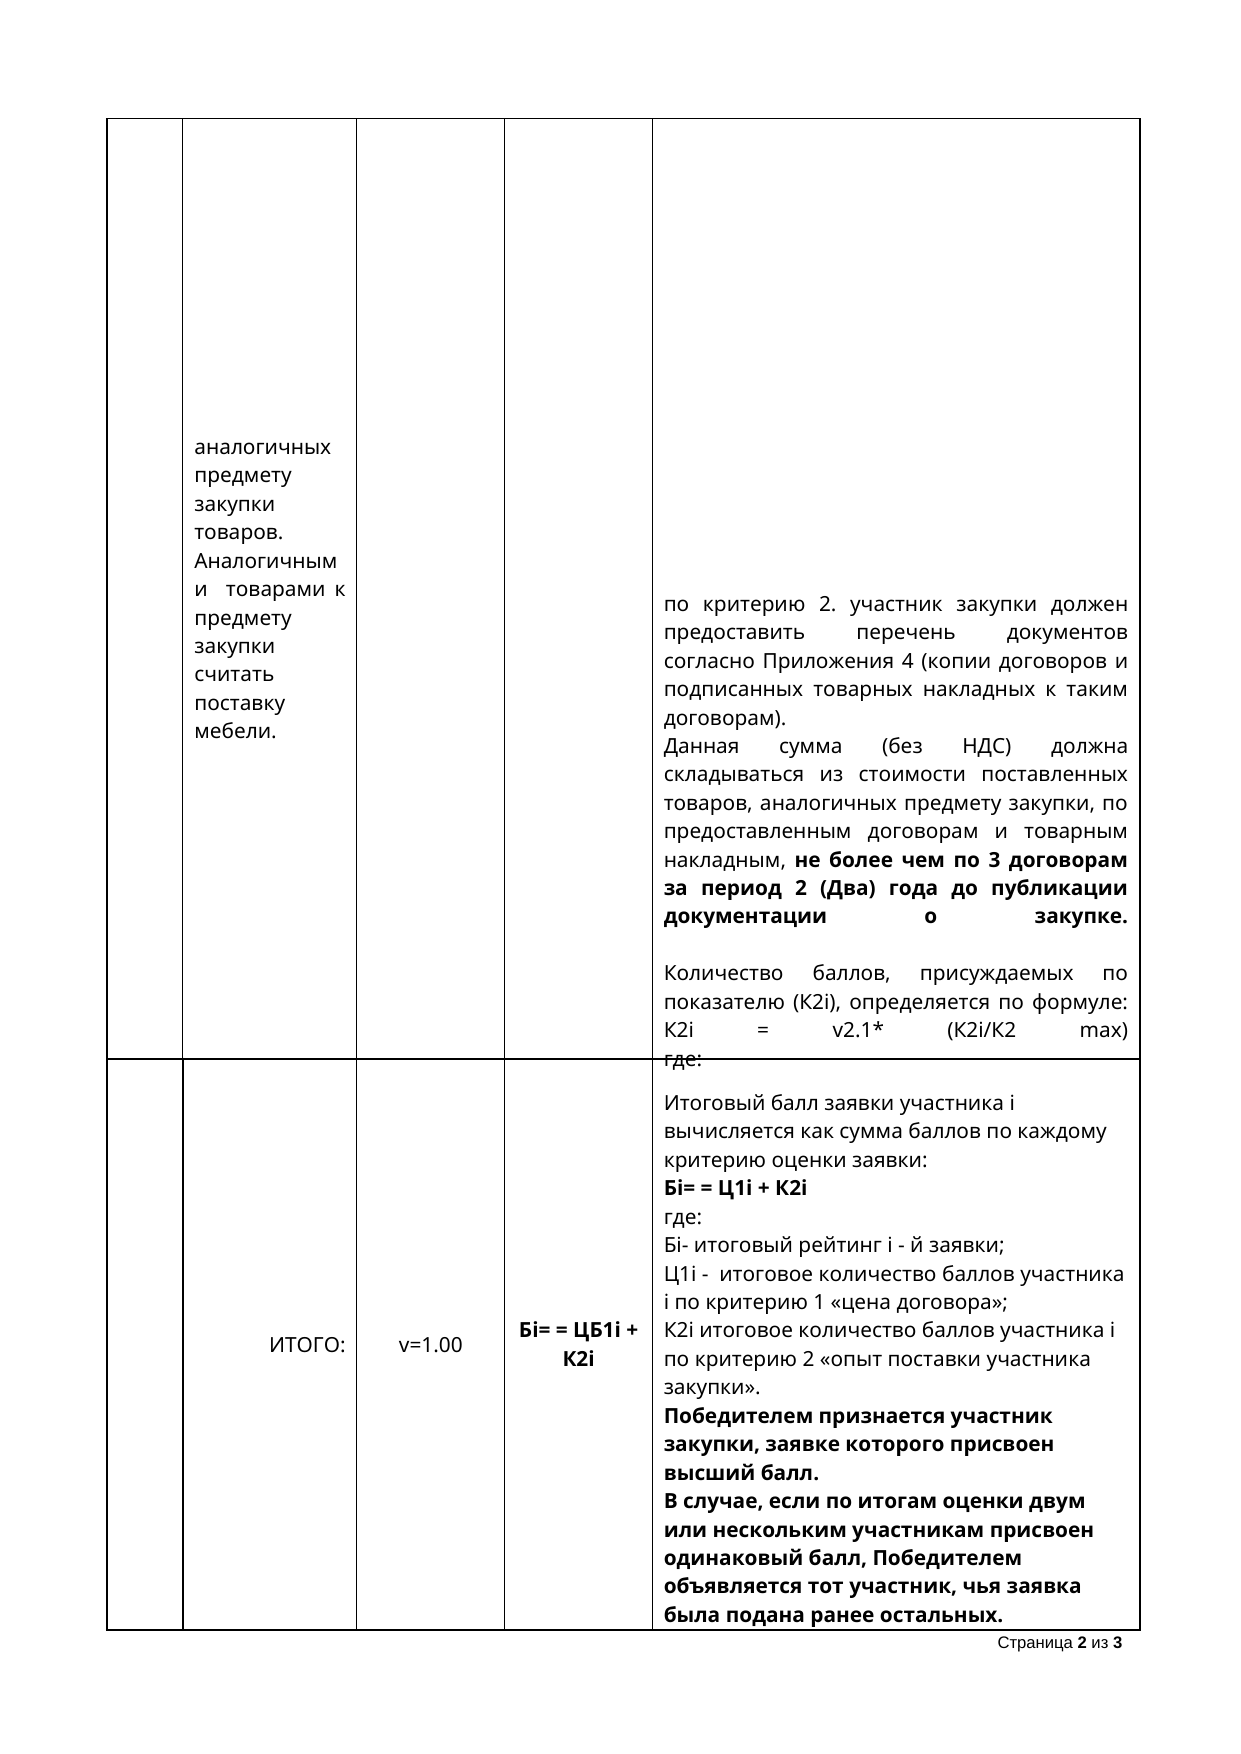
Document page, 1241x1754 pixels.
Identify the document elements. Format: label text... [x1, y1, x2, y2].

table_cell Итоговый балл заявки участника i вычисляется как сумма баллов по каждому критерию оценки заявки: Бi= = Ц1i + К2i где: Бi- итоговый рейтинг i - й заявки; Ц1i - итоговое количество баллов участника i по критерию 1 «цена договора»; К2i итоговое количество баллов участника i по критерию 2 «опыт поставки участника закупки». Победителем признается участник закупки, заявке которого присвоен высший балл. В случае, если по итогам оценки двум или нескольким участникам присвоен одинаковый балл, Победителем объявляется тот участник, чья заявка была подана ранее остальных. [653, 1060, 1139, 1628]
table_cell ИТОГО: [184, 1060, 356, 1628]
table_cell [183, 119, 356, 1058]
table_cell Бi= = ЦБ1i + К2i [505, 1060, 652, 1628]
table_cell [108, 1060, 182, 1628]
table_cell v=1.00 [357, 1060, 504, 1628]
